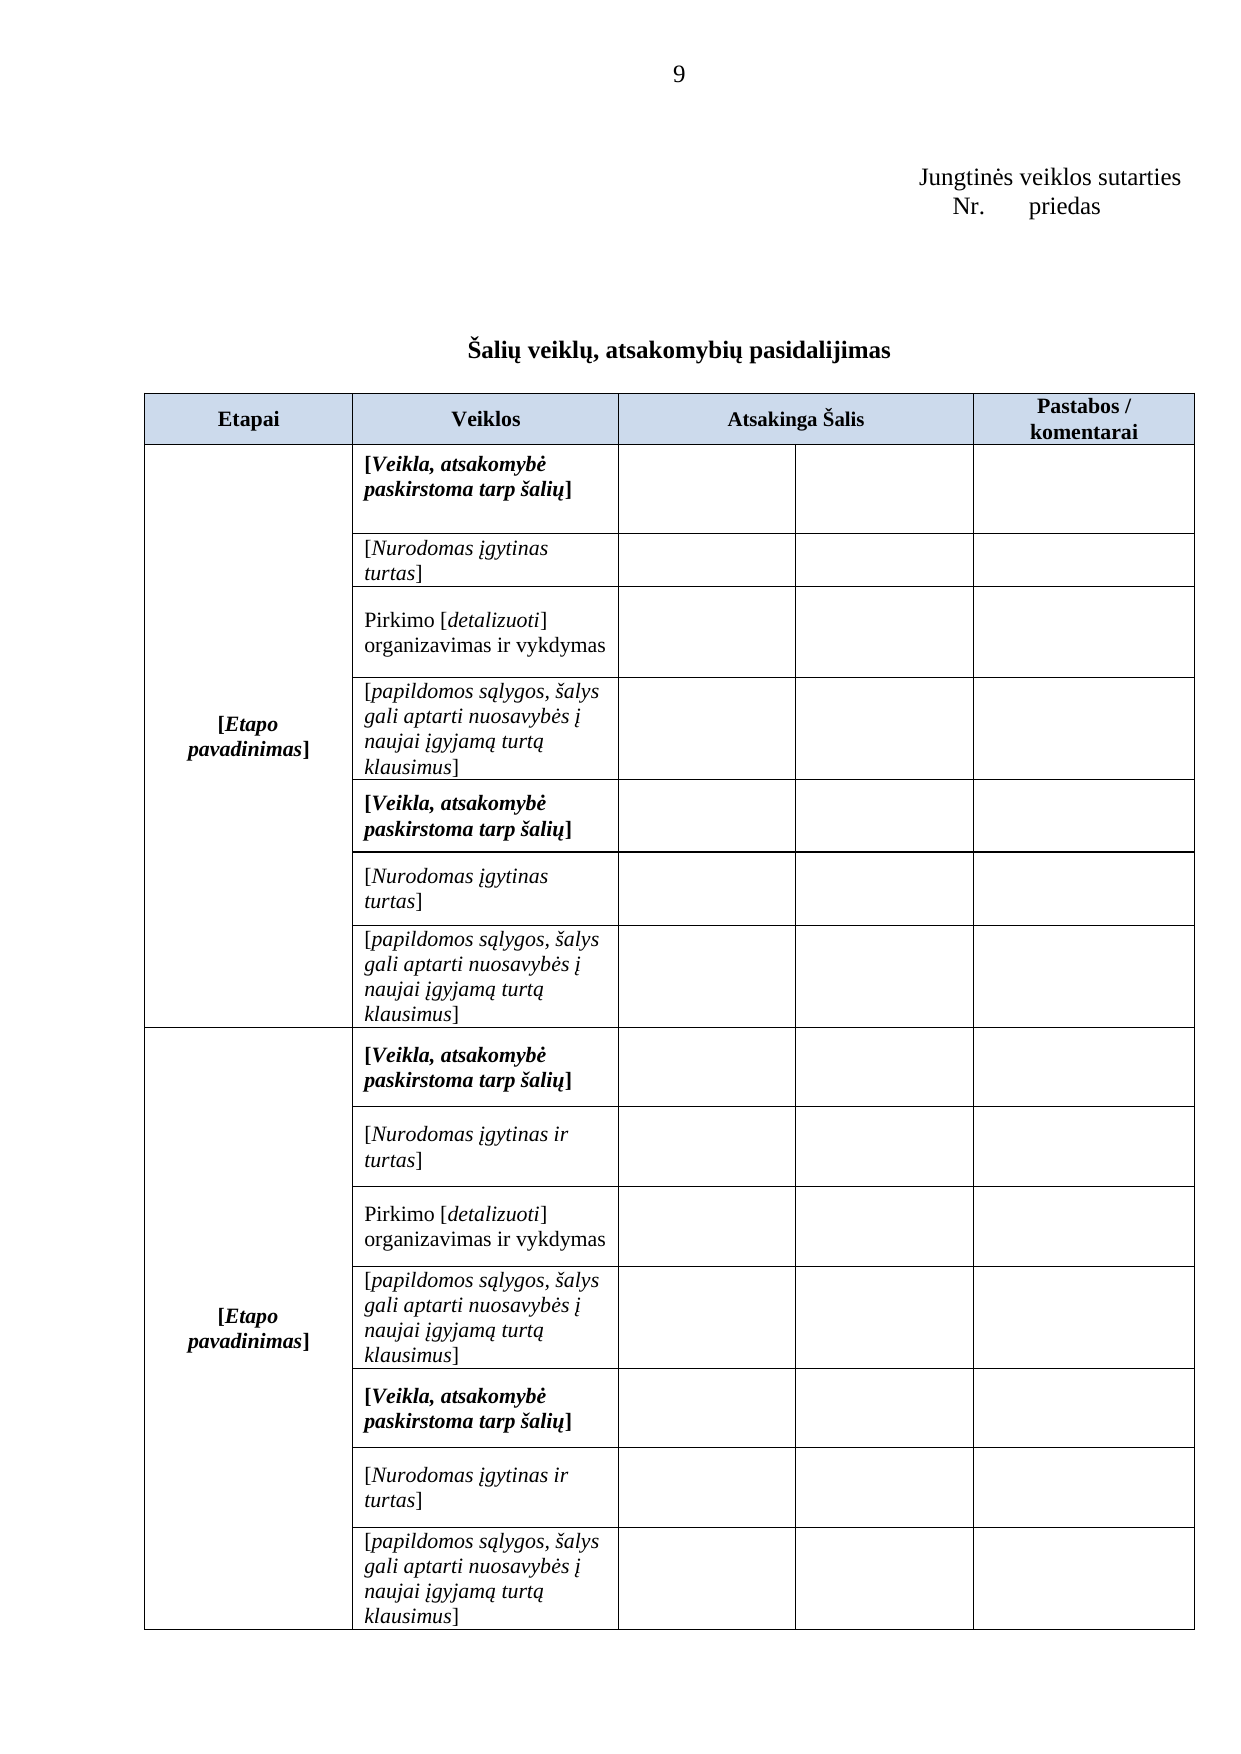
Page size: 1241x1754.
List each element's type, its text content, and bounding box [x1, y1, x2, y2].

table_cell [974, 1028, 1194, 1106]
text Jungtinės veiklos sutarties [177, 162, 1181, 191]
table_cell [974, 678, 1194, 779]
table_cell [619, 1369, 795, 1447]
table_cell [papildomos sąlygos, šalys gali aptarti nuosavybės į naujai įgyjamą turtą klausimus] [353, 678, 618, 779]
table_cell [619, 780, 795, 851]
table_cell [619, 587, 795, 677]
table_cell [Etapo pavadinimas] [145, 445, 352, 1027]
text Nr. priedas [177, 191, 1181, 220]
table_cell [619, 678, 795, 779]
table_cell [Veikla, atsakomybė paskirstoma tarp šalių] [353, 1369, 618, 1447]
table_cell [974, 1187, 1194, 1266]
table_cell [796, 1187, 973, 1266]
table_cell [619, 1528, 795, 1629]
table_cell [papildomos sąlygos, šalys gali aptarti nuosavybės į naujai įgyjamą turtą klausimus] [353, 926, 618, 1027]
table_header Atsakinga Šalis [619, 394, 973, 444]
table_cell [974, 853, 1194, 925]
table_cell [Etapo pavadinimas] [145, 1028, 352, 1629]
table_cell [Veikla, atsakomybė paskirstoma tarp šalių] [353, 445, 618, 533]
table_cell [796, 780, 973, 851]
table_cell [619, 445, 795, 533]
table_cell [796, 853, 973, 925]
table_cell [Nurodomas įgytinas turtas] [353, 534, 618, 586]
table_cell [Nurodomas įgytinas ir turtas] [353, 1107, 618, 1186]
table_cell [796, 1528, 973, 1629]
table_cell [974, 1448, 1194, 1527]
table_cell [974, 1528, 1194, 1629]
table_cell [974, 445, 1194, 533]
table_cell Pirkimo [detalizuoti] organizavimas ir vykdymas [353, 587, 618, 677]
table_header Etapai [145, 394, 352, 444]
text Šalių veiklų, atsakomybių pasidalijimas [177, 335, 1181, 364]
table_cell [974, 534, 1194, 586]
table_cell [619, 1267, 795, 1367]
table_cell [796, 1448, 973, 1527]
table_cell [Veikla, atsakomybė paskirstoma tarp šalių] [353, 1028, 618, 1106]
table_cell [619, 853, 795, 925]
table_cell [974, 926, 1194, 1027]
table_cell [619, 1187, 795, 1266]
table_cell [974, 780, 1194, 851]
table_cell [796, 587, 973, 677]
table_cell Pirkimo [detalizuoti] organizavimas ir vykdymas [353, 1187, 618, 1266]
table_cell [Nurodomas įgytinas turtas] [353, 853, 618, 925]
table_cell [796, 1028, 973, 1106]
table_cell [796, 1107, 973, 1186]
table_cell [619, 1028, 795, 1106]
table_cell [papildomos sąlygos, šalys gali aptarti nuosavybės į naujai įgyjamą turtą klausimus] [353, 1528, 618, 1629]
table_cell [974, 1267, 1194, 1367]
table_cell [796, 445, 973, 533]
table_header Pastabos / komentarai [974, 394, 1194, 444]
table_cell [796, 926, 973, 1027]
table_cell [619, 926, 795, 1027]
table_cell [796, 1267, 973, 1367]
table_cell [619, 1448, 795, 1527]
table_cell [619, 534, 795, 586]
table_cell [papildomos sąlygos, šalys gali aptarti nuosavybės į naujai įgyjamą turtą klausimus] [353, 1267, 618, 1367]
table_cell [974, 1107, 1194, 1186]
table_cell [974, 1369, 1194, 1447]
table_cell [Nurodomas įgytinas ir turtas] [353, 1448, 618, 1527]
table_cell [619, 1107, 795, 1186]
table_header Veiklos [353, 394, 618, 444]
table_cell [974, 587, 1194, 677]
table_cell [796, 678, 973, 779]
table_cell [796, 534, 973, 586]
table_cell [Veikla, atsakomybė paskirstoma tarp šalių] [353, 780, 618, 851]
table_cell [796, 1369, 973, 1447]
